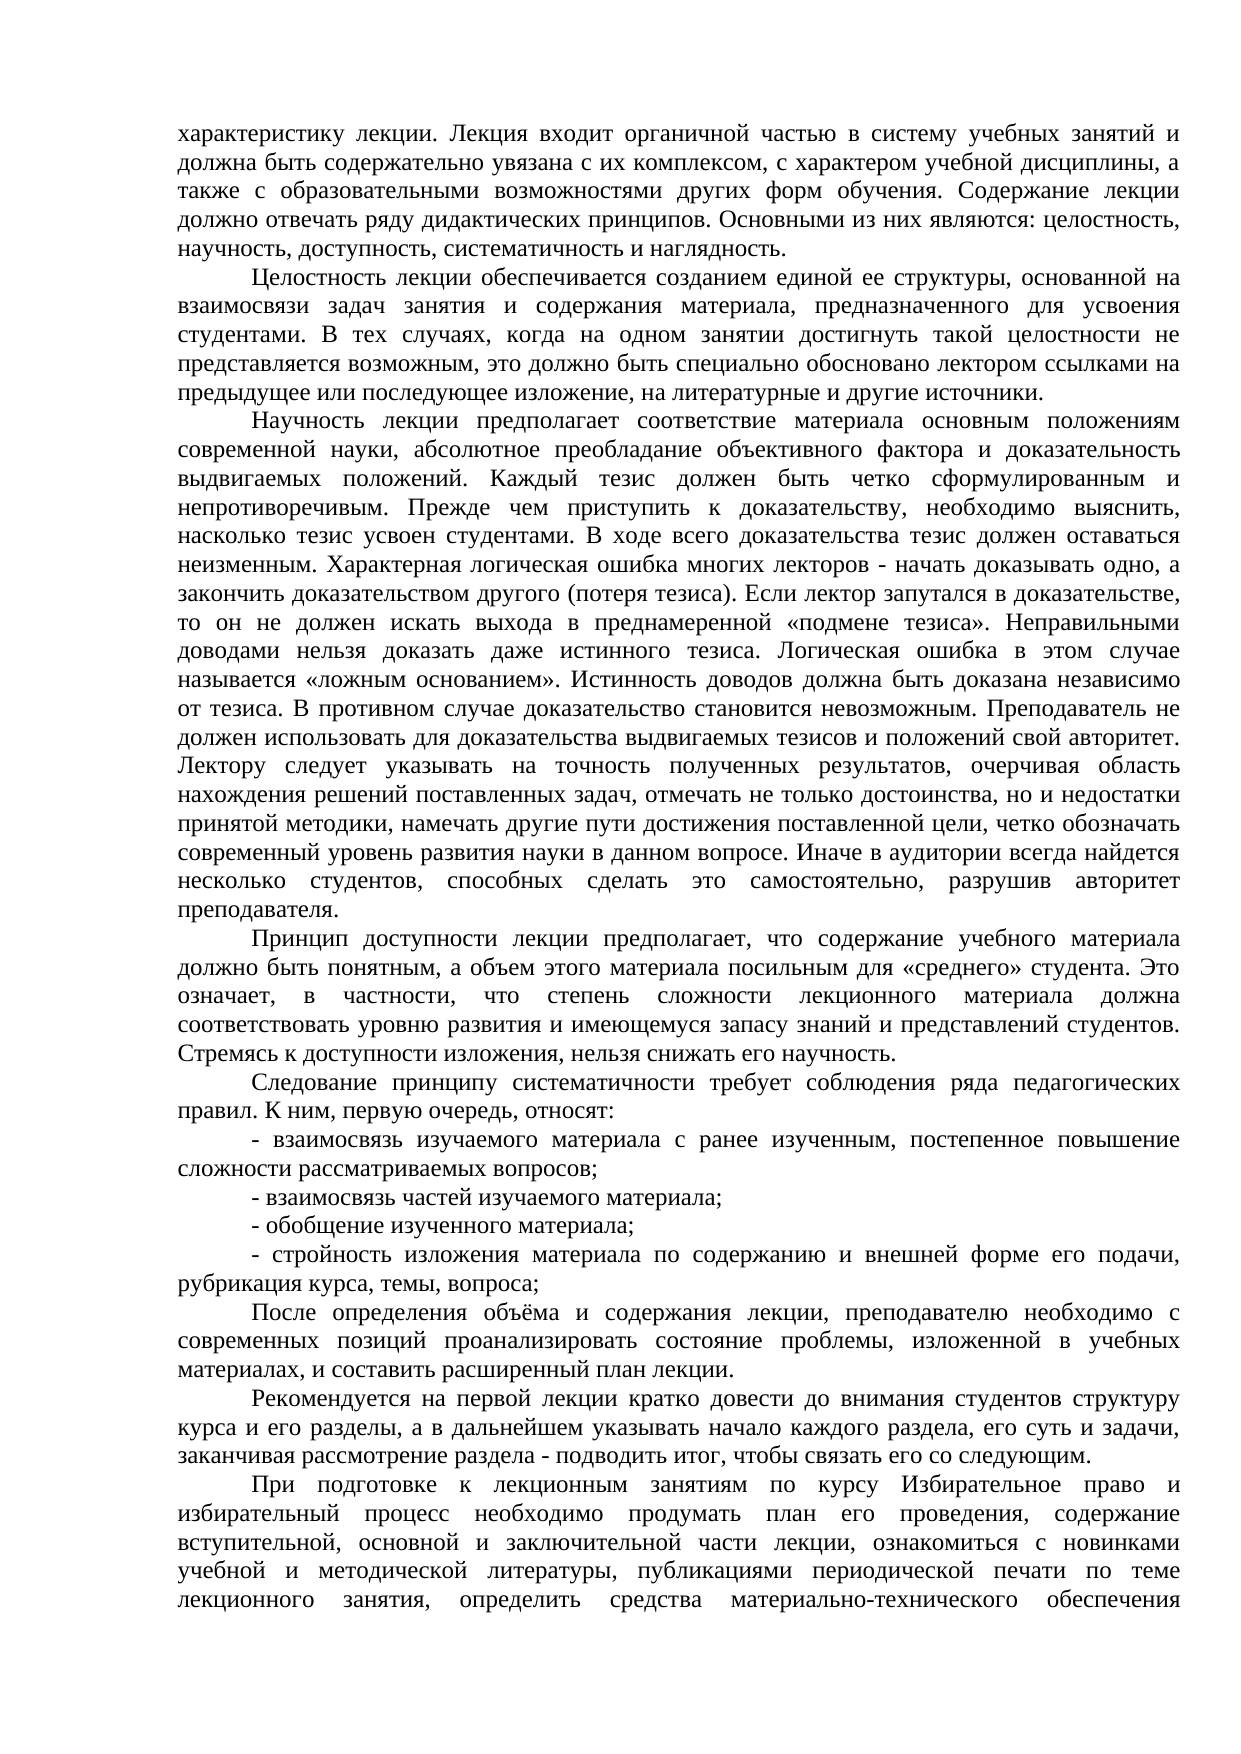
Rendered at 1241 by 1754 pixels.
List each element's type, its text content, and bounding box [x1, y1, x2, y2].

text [177, 118, 1181, 262]
text - стройность изложения материала по содержанию и внешней форме его подачи, рубрикация курса, темы, вопроса; [177, 1239, 1181, 1297]
text После определения объёма и содержания лекции, преподавателю необходимо с современных позиций проанализировать состояние проблемы, изложенной в учебных материалах, и составить расширенный план лекции. [177, 1297, 1181, 1383]
text - взаимосвязь изучаемого материала с ранее изученным, постепенное повышение сложности рассматриваемых вопросов; [177, 1124, 1181, 1182]
text Рекомендуется на первой лекции кратко довести до внимания студентов структуру курса и его разделы, а в дальнейшем указывать начало каждого раздела, его суть и задачи, заканчивая рассмотрение раздела - подводить итог, чтобы связать его со следующим. [177, 1383, 1181, 1469]
text - взаимосвязь частей изучаемого материала; [177, 1182, 1181, 1211]
text Целостность лекции обеспечивается созданием единой ее структуры, основанной на взаимосвязи задач занятия и содержания материала, предназначенного для усвоения студентами. В тех случаях, когда на одном занятии достигнуть такой целостности не представляется возможным, это должно быть специально обосновано лектором ссылками на предыдущее или последующее изложение, на литературные и другие источники. [177, 262, 1181, 406]
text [177, 1469, 1181, 1613]
text Следование принципу систематичности требует соблюдения ряда педагогических правил. К ним, первую очередь, относят: [177, 1067, 1181, 1124]
text - обобщение изученного материала; [177, 1211, 1181, 1239]
text Научность лекции предполагает соответствие материала основным положениям современной науки, абсолютное преобладание объективного фактора и доказательность выдвигаемых положений. Каждый тезис должен быть четко сформулированным и непротиворечивым. Прежде чем приступить к доказательству, необходимо выяснить, насколько тезис усвоен студентами. В ходе всего доказательства тезис должен оставаться неизменным. Характерная логическая ошибка многих лекторов - начать доказывать одно, а закончить доказательством другого (потеря тезиса). Если лектор запутался в доказательстве, то он не должен искать выхода в преднамеренной «подмене тезиса». Неправильными доводами нельзя доказать даже истинного тезиса. Логическая ошибка в этом случае называется «ложным основанием». Истинность доводов должна быть доказана независимо от тезиса. В противном случае доказательство становится невозможным. Преподаватель не должен использовать для доказательства выдвигаемых тезисов и положений свой авторитет. Лектору следует указывать на точность полученных результатов, очерчивая область нахождения решений поставленных задач, отмечать не только достоинства, но и недостатки принятой методики, намечать другие пути достижения поставленной цели, четко обозначать современный уровень развития науки в данном вопросе. Иначе в аудитории всегда найдется несколько студентов, способных сделать это самостоятельно, разрушив авторитет преподавателя. [177, 406, 1181, 923]
text Принцип доступности лекции предполагает, что содержание учебного материала должно быть понятным, а объем этого материала посильным для «среднего» студента. Это означает, в частности, что степень сложности лекционного материала должна соответствовать уровню развития и имеющемуся запасу знаний и представлений студентов. Стремясь к доступности изложения, нельзя снижать его научность. [177, 923, 1181, 1067]
